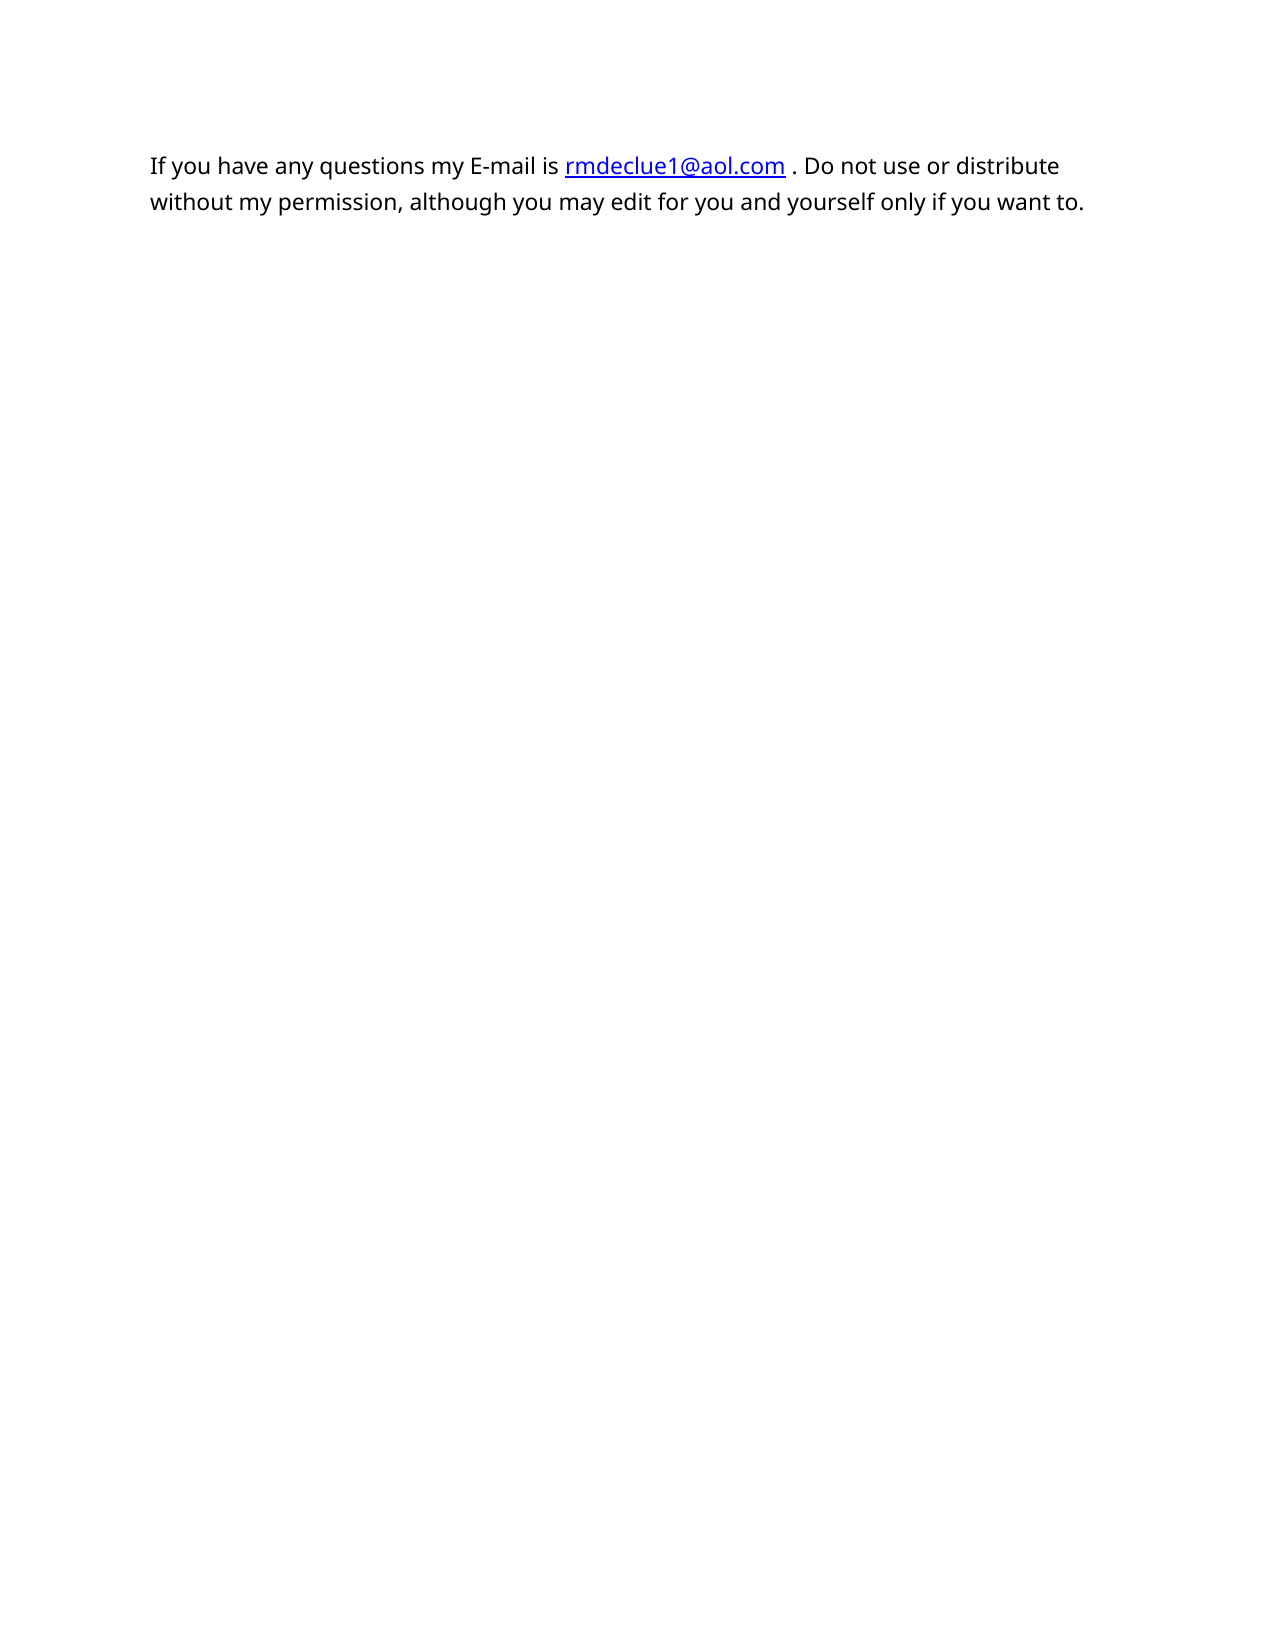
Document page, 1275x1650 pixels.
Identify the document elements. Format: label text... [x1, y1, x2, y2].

text If you have any questions my E-mail is rmdeclue1@aol.com . Do not use or distribute without my permission, although you may edit for you and yourself only if you want to. [150, 150, 1125, 217]
